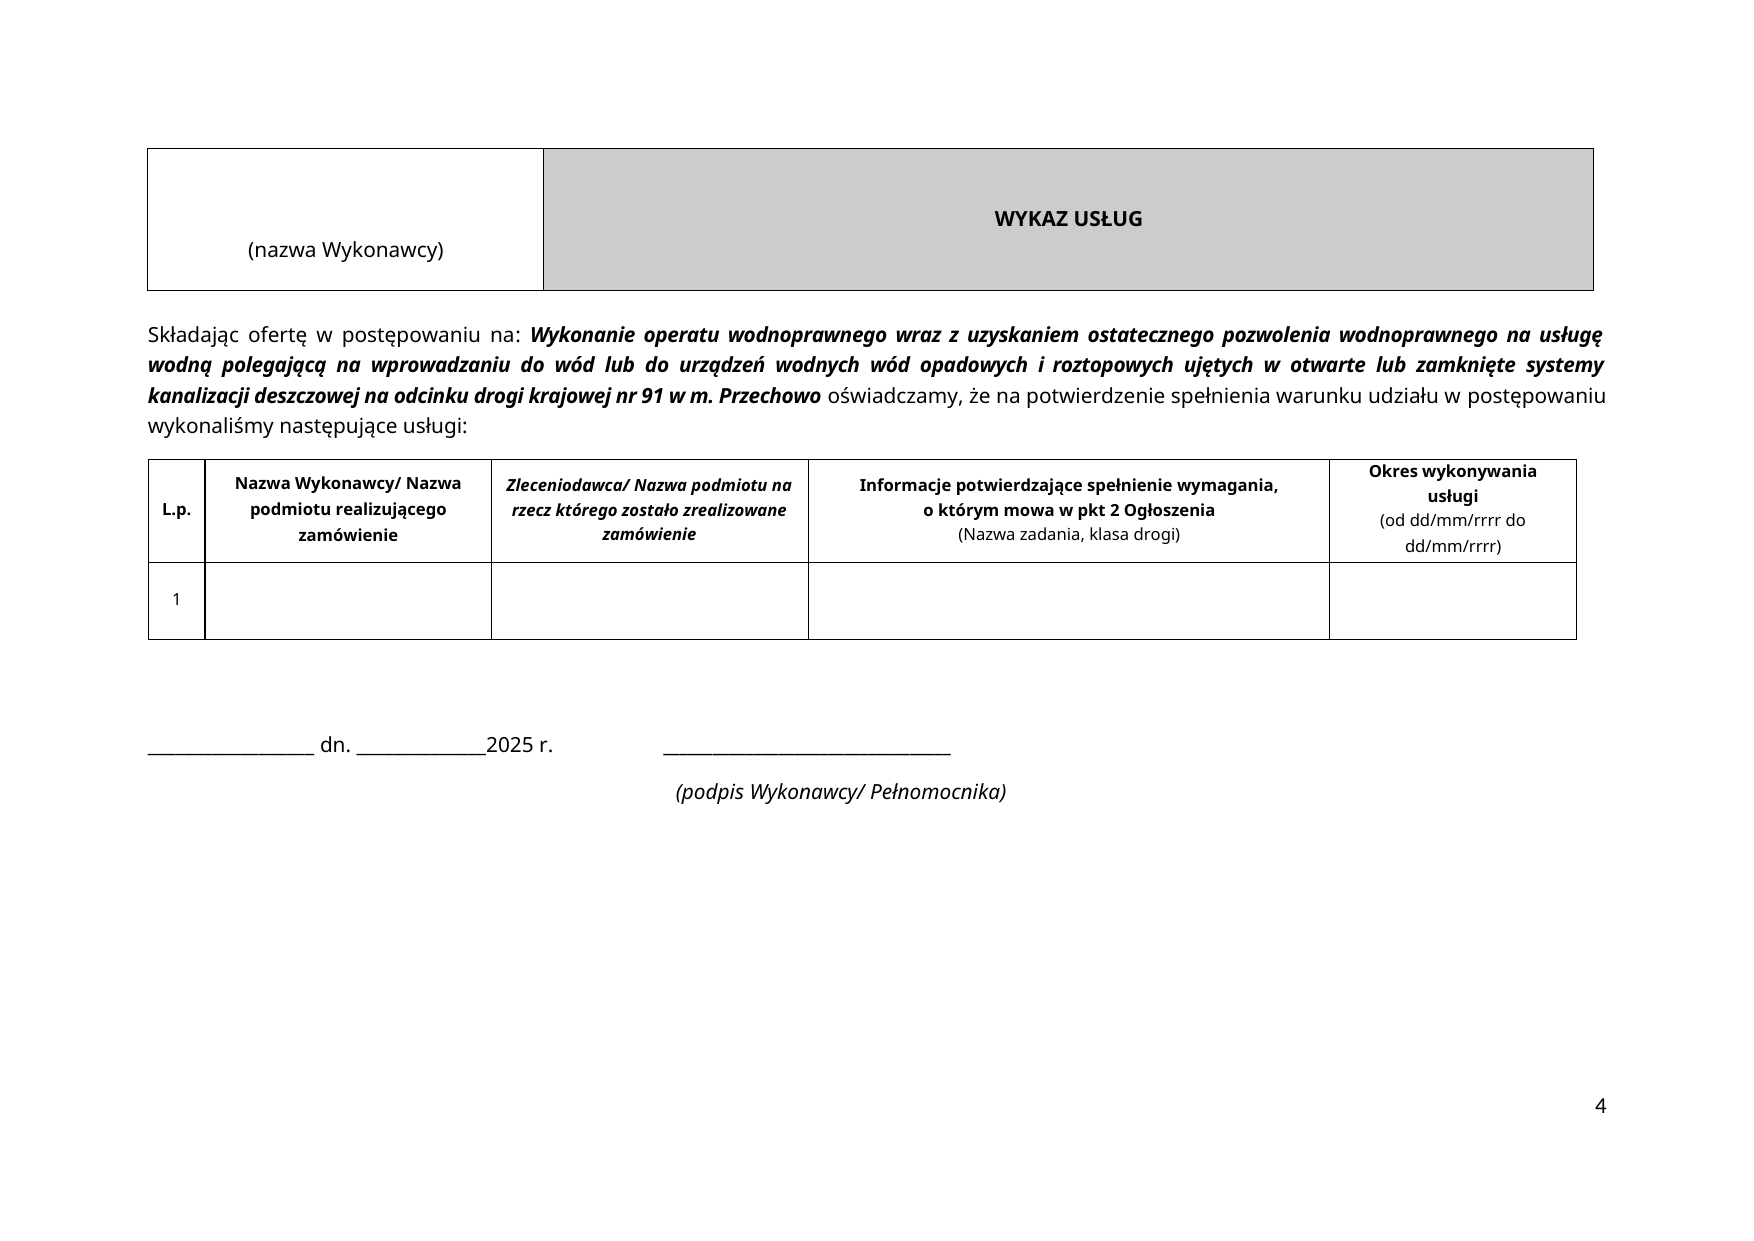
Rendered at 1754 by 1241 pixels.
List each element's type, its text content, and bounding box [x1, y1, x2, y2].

table_cell 1 [149, 563, 204, 639]
text Składając ofertę w postępowaniu na: Wykonanie operatu wodnoprawnego wraz z uzyskaniem ostatecznego pozwolenia wodnoprawnego na usługę wodną polegającą na wprowadzaniu do wód lub do urządzeń wodnych wód opadowych i roztopowych ujętych w otwarte lub zamknięte systemy kanalizacji deszczowej na odcinku drogi krajowej nr 91 w m. Przechowo oświadczamy, że na potwierdzenie spełnienia warunku udziału w postępowaniu wykonaliśmy następujące usługi: [148, 320, 1606, 440]
table_header Zleceniodawca/ Nazwa podmiotu na rzecz którego zostało zrealizowane zamówienie [492, 460, 808, 562]
table_header Okres wykonywania usługi (od dd/mm/rrrr do dd/mm/rrrr) [1330, 460, 1576, 562]
table_header L.p. [149, 460, 204, 562]
table_cell [1330, 563, 1576, 639]
table_header (nazwa Wykonawcy) [148, 149, 543, 290]
table_cell [809, 563, 1329, 639]
text __________________ dn. ______________2025 r. ___________________________________ [148, 730, 1606, 759]
table_header Nazwa Wykonawcy/ Nazwa podmiotu realizującego zamówienie [206, 460, 491, 562]
table_header Informacje potwierdzające spełnienie wymagania, o którym mowa w pkt 2 Ogłoszenia (Nazwa zadania, klasa drogi) [809, 460, 1329, 562]
table_cell [492, 563, 808, 639]
text (podpis Wykonawcy/ Pełnomocnika) [148, 777, 1606, 806]
table_header WYKAZ USŁUG [544, 149, 1593, 290]
table_cell [206, 563, 491, 639]
